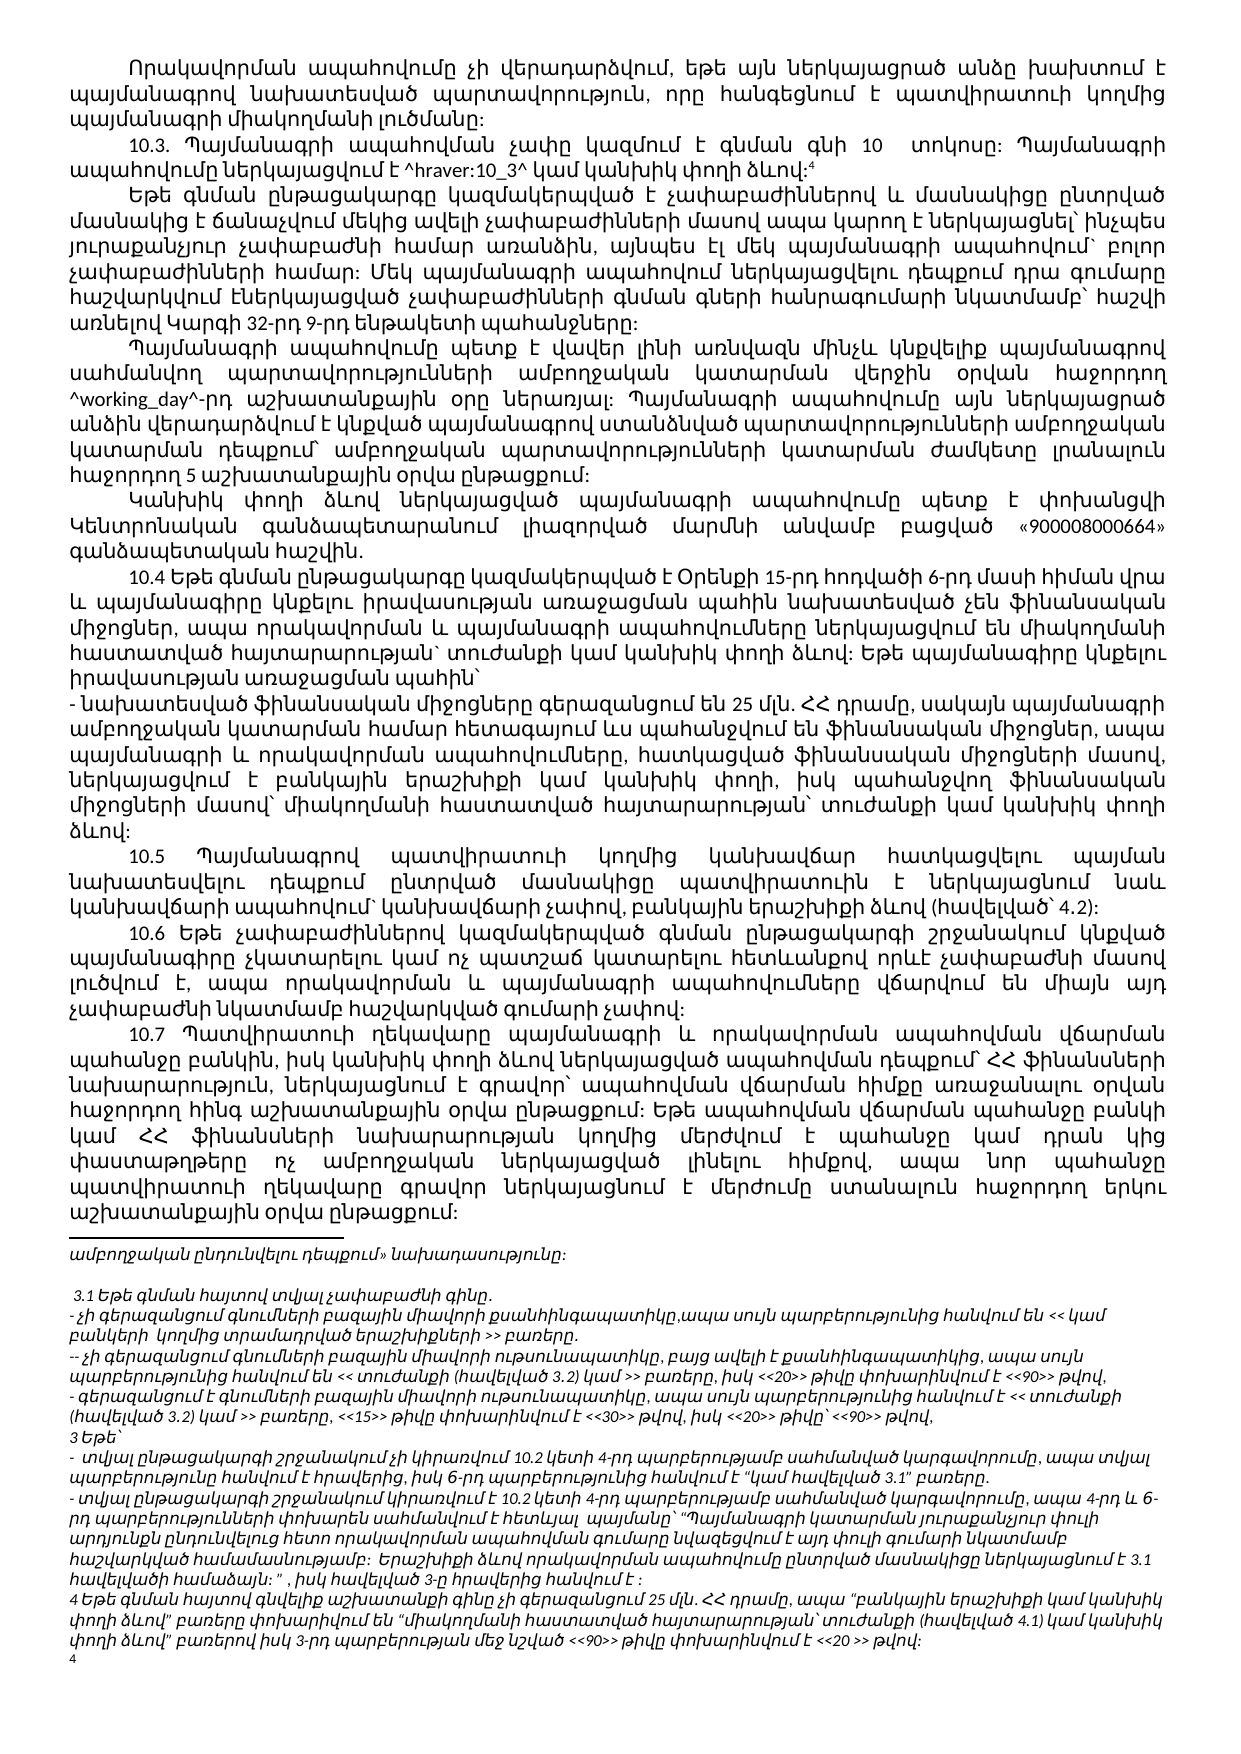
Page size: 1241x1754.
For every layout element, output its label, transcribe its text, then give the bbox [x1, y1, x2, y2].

text Եթե գնման ընթացակարգը կազմակերպված է չափաբաժիններով և մասնակիցը ընտրված մասնակից է ճանաչվում մեկից ավելի չափաբաժինների մասով ապա կարող է ներկայացնել՝ ինչպես յուրաքանչյուր չափաբաժնի համար առանձին, այնպես էլ մեկ պայմանագրի ապահովում` բոլոր չափաբաժինների համար: Մեկ պայմանագրի ապահովում ներկայացվելու դեպքում դրա գումարը հաշվարկվում էներկայացված չափաբաժինների գնման գների հանրագումարի նկատմամբ՝ հաշվի առնելով Կարգի 32-րդ 9-րդ ենթակետի պահանջները: [69, 183, 1167, 335]
text 10.6 Եթե չափաբաժիններով կազմակերպված գնման ընթացակարգի շրջանակում կնքված պայմանագիրը չկատարելու կամ ոչ պատշաճ կատարելու հետևանքով որևէ չափաբաժնի մասով լուծվում է, ապա որակավորման և պայմանագրի ապահովումները վճարվում են միայն այդ չափաբաժնի նկատմամբ հաշվարկված գումարի չափով: [69, 920, 1167, 1021]
text Կանխիկ փողի ձևով ներկայացված պայմանագրի ապահովումը պետք է փոխանցվի Կենտրոնական գանձապետարանում լիազորված մարմնի անվամբ բացված «900008000664» գանձապետական հաշվին. [69, 488, 1167, 564]
text 10.3. Պայմանագրի ապահովման չափը կազմում է գնման գնի 10 տոկոսը: Պայմանագրի ապահովումը ներկայացվում է ^hraver:10_3^ կամ կանխիկ փողի ձևով: [69, 132, 1167, 183]
text Պայմանագրի ապահովումը պետք է վավեր լինի առնվազն մինչև կնքվելիք պայմանագրով սահմանվող պարտավորությունների ամբողջական կատարման վերջին օրվան հաջորդող ^working_day^-րդ աշխատանքային օրը ներառյալ: Պայմանագրի ապահովումը այն ներկայացրած անձին վերադարձվում է կնքված պայմանագրով ստանձնված պարտավորությունների ամբողջական կատարման դեպքում՝ ամբողջական պարտավորությունների կատարման ժամկետը լրանալուն հաջորդող 5 աշխատանքային օրվա ընթացքում: [69, 335, 1167, 488]
text - նախատեսված ֆինանսական միջոցները գերազանցում են 25 մլն. ՀՀ դրամը, սակայն պայմանագրի ամբողջական կատարման համար հետագայում ևս պահանջվում են ֆինանսական միջոցներ, ապա պայմանագրի և որակավորման ապահովումները, հատկացված ֆինանսական միջոցների մասով, ներկայացվում է բանկային երաշխիքի կամ կանխիկ փողի, իսկ պահանջվող ֆինանսական միջոցների մասով՝ միակողմանի հաստատված հայտարարության՝ տուժանքի կամ կանխիկ փողի ձևով: [69, 691, 1167, 843]
text Որակավորման ապահովումը չի վերադարձվում, եթե այն ներկայացրած անձը խախտում է պայմանագրով նախատեսված պարտավորություն, որը հանգեցնում է պատվիրատուի կողմից պայմանագրի միակողմանի լուծմանը: [69, 56, 1167, 132]
text 10.4 Եթե գնման ընթացակարգը կազմակերպված է Օրենքի 15-րդ հոդվածի 6-րդ մասի հիման վրա և պայմանագիրը կնքելու իրավասության առաջացման պահին նախատեսված չեն ֆինանսական միջոցներ, ապա որակավորման և պայմանագրի ապահովումները ներկայացվում են միակողմանի հաստատված հայտարարության` տուժանքի կամ կանխիկ փողի ձևով: Եթե պայմանագիրը կնքելու իրավասության առաջացման պահին՝ [69, 564, 1167, 691]
text 10.5 Պայմանագրով պատվիրատուի կողմից կանխավճար հատկացվելու պայման նախատեսվելու դեպքում ընտրված մասնակիցը պատվիրատուին է ներկայացնում նաև կանխավճարի ապահովում` կանխավճարի չափով, բանկային երաշխիքի ձևով (հավելված՝ 4․2): [69, 843, 1167, 920]
text 10.7 Պատվիրատուի ղեկավարը պայմանագրի և որակավորման ապահովման վճարման պահանջը բանկին, իսկ կանխիկ փողի ձևով ներկայացված ապահովման դեպքում՝ ՀՀ ֆինանսների նախարարություն, ներկայացնում է գրավոր՝ ապահովման վճարման հիմքը առաջանալու օրվան հաջորդող հինգ աշխատանքային օրվա ընթացքում: Եթե ապահովման վճարման պահանջը բանկի կամ ՀՀ ֆինանսների նախարարության կողմից մերժվում է պահանջը կամ դրան կից փաստաթղթերը ոչ ամբողջական ներկայացված լինելու հիմքով, ապա նոր պահանջը պատվիրատուի ղեկավարը գրավոր ներկայացնում է մերժումը ստանալուն հաջորդող երկու աշխատանքային օրվա ընթացքում: [69, 1021, 1167, 1225]
